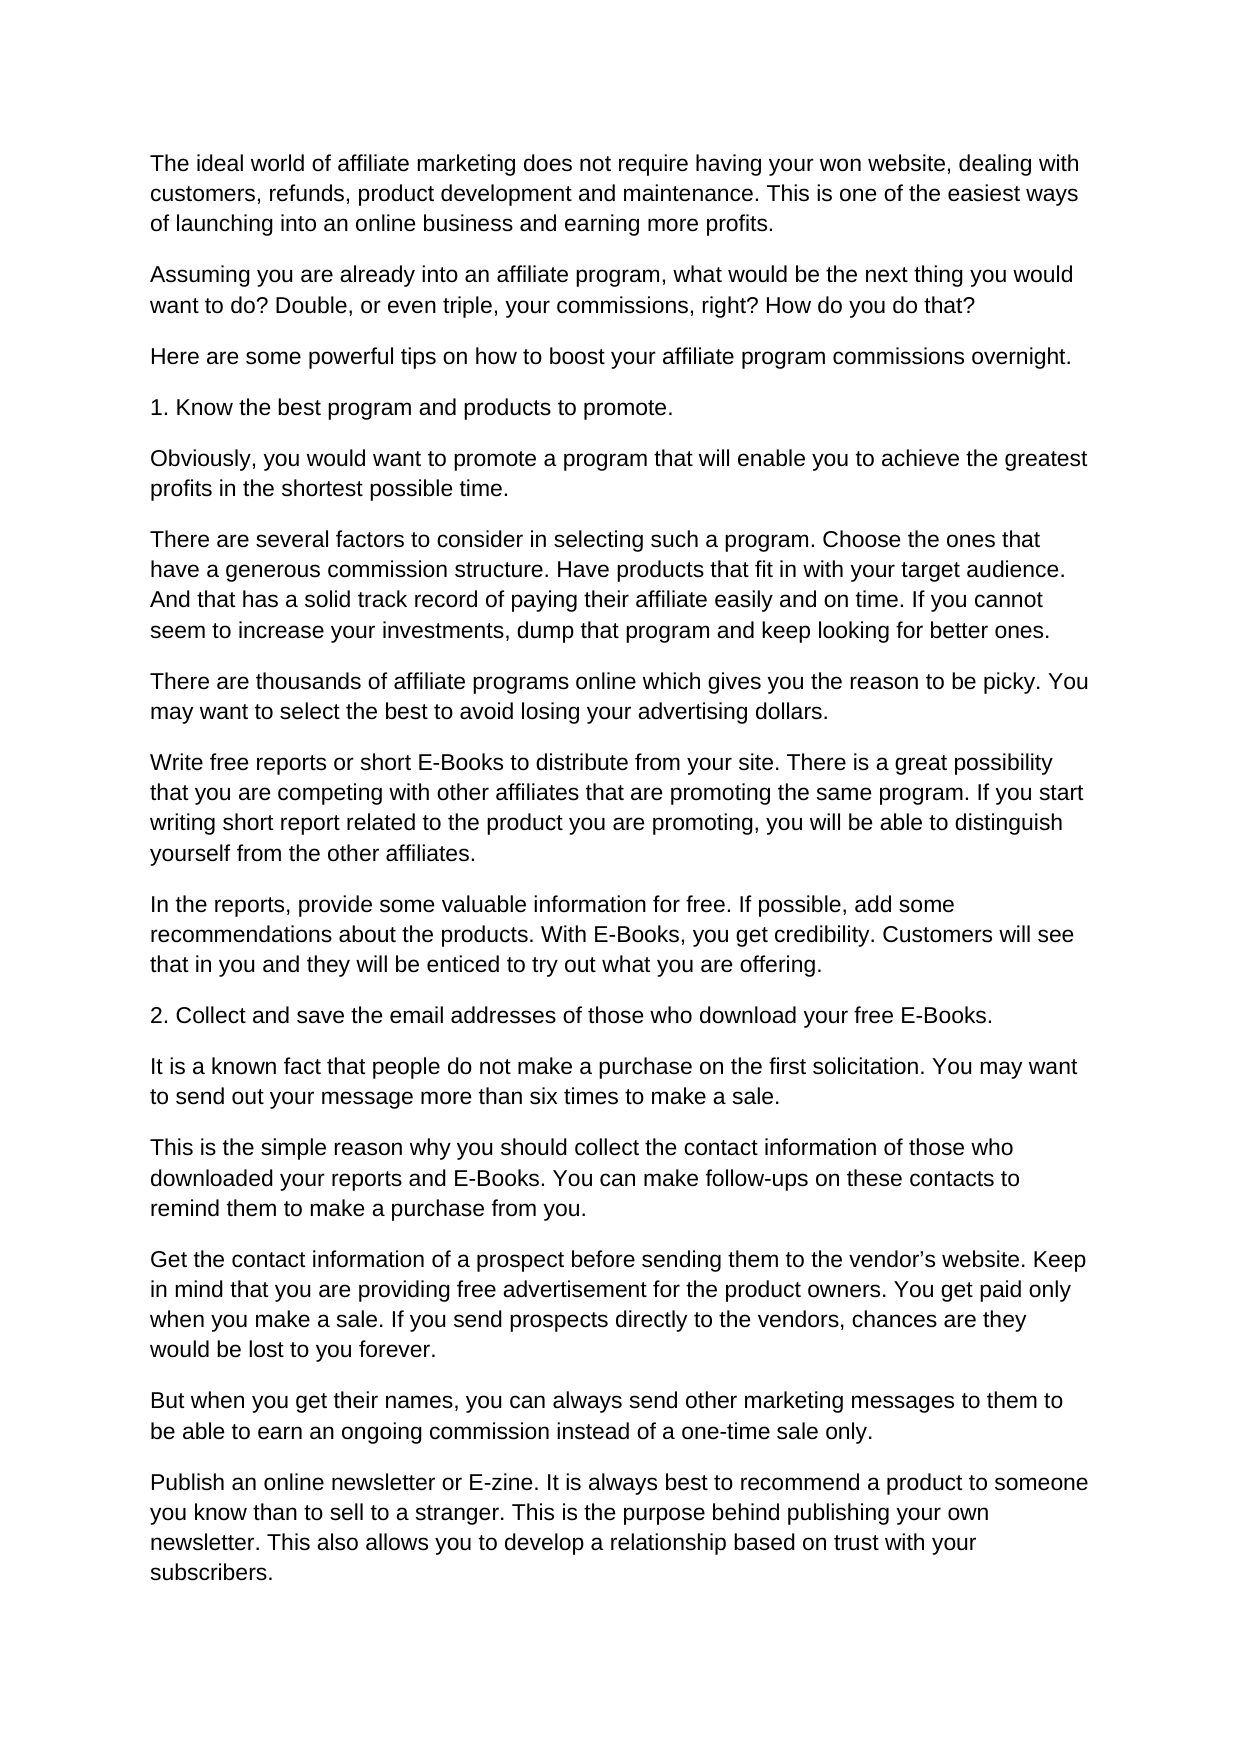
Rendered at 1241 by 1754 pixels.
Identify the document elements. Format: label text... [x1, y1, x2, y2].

text Publish an online newsletter or E-zine. It is always best to recommend a product to someone you know than to sell to a stranger. This is the purpose behind publishing your own newsletter. This also allows you to develop a relationship based on trust with your subscribers. [150, 1469, 1090, 1586]
text Obviously, you would want to promote a program that will enable you to achieve the greatest profits in the shortest possible time. [150, 445, 1090, 501]
text But when you get their names, you can always send other marketing messages to them to be able to earn an ongoing commission instead of a one-time sale only. [150, 1387, 1090, 1444]
text It is a known fact that people do not make a purchase on the first solicitation. You may want to send out your message more than six times to make a sale. [150, 1053, 1090, 1110]
text The ideal world of affiliate marketing does not require having your won website, dealing with customers, refunds, product development and maintenance. This is one of the easiest ways of launching into an online business and earning more profits. [150, 150, 1090, 237]
text 2. Collect and save the email addresses of those who download your free E-Books. [150, 1002, 1090, 1028]
text In the reports, provide some valuable information for free. If possible, add some recommendations about the products. With E-Books, you get credibility. Customers will see that in you and they will be enticed to try out what you are offering. [150, 891, 1090, 977]
text Assuming you are already into an affiliate program, what would be the next thing you would want to do? Double, or even triple, your commissions, right? How do you do that? [150, 261, 1090, 318]
text Get the contact information of a prospect before sending them to the vendor’s website. Keep in mind that you are providing free advertisement for the product owners. You get paid only when you make a sale. If you send prospects directly to the vendors, chances are they would be lost to you forever. [150, 1246, 1090, 1363]
text Here are some powerful tips on how to boost your affiliate program commissions overnight. [150, 343, 1090, 369]
text 1. Know the best program and products to promote. [150, 394, 1090, 420]
text Write free reports or short E-Books to distribute from your site. There is a great possibility that you are competing with other affiliates that are promoting the same program. If you start writing short report related to the product you are promoting, you will be able to distinguish yourself from the other affiliates. [150, 749, 1090, 866]
text This is the simple reason why you should collect the contact information of those who downloaded your reports and E-Books. You can make follow-ups on these contacts to remind them to make a purchase from you. [150, 1134, 1090, 1221]
text There are several factors to consider in selecting such a program. Choose the ones that have a generous commission structure. Have products that fit in with your target audience. And that has a solid track record of paying their affiliate easily and on time. If you cannot seem to increase your investments, dump that program and keep looking for better ones. [150, 526, 1090, 643]
text There are thousands of affiliate programs online which gives you the reason to be picky. You may want to select the best to avoid losing your advertising dollars. [150, 668, 1090, 724]
